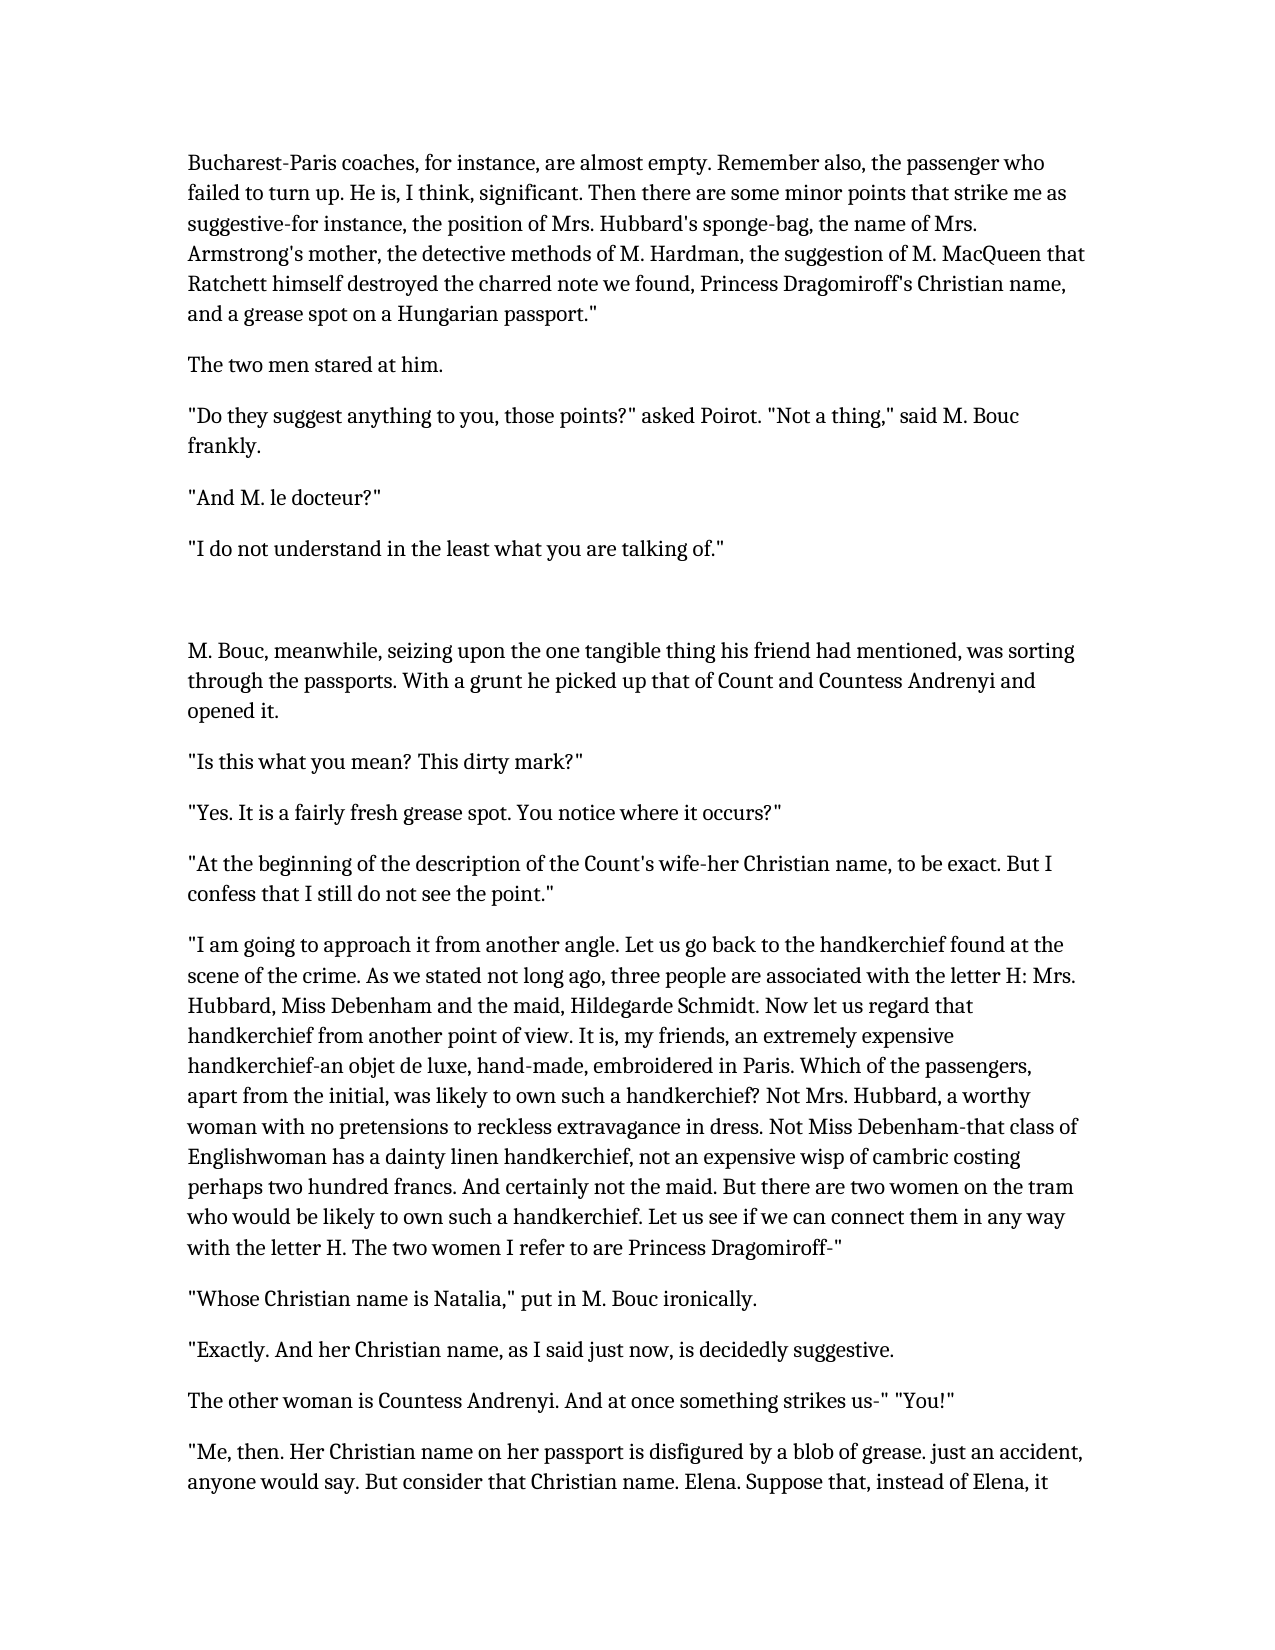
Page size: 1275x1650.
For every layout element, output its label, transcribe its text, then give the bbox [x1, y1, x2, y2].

text "Whose Christian name is Natalia," put in M. Bouc ironically. [187, 1285, 1087, 1312]
text "And M. le docteur?" [187, 484, 1087, 511]
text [187, 1438, 1087, 1495]
text "Exactly. And her Christian name, as I said just now, is decidedly suggestive. [187, 1336, 1087, 1363]
text "Do they suggest anything to you, those points?" asked Poirot. "Not a thing," said M. Bouc frankly. [187, 403, 1087, 460]
text "Yes. It is a fairly fresh grease spot. You notice where it occurs?" [187, 800, 1087, 826]
text "At the beginning of the description of the Count's wife-her Christian name, to be exact. But I confess that I still do not see the point." [187, 851, 1087, 908]
text The two men stared at him. [187, 352, 1087, 378]
text "I do not understand in the least what you are talking of." [187, 535, 1087, 562]
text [187, 150, 1087, 327]
text M. Bouc, meanwhile, seizing upon the one tangible thing his friend had mentioned, was sorting through the passports. With a grunt he picked up that of Count and Countess Andrenyi and opened it. [187, 637, 1087, 724]
text The other woman is Countess Andrenyi. And at once something strikes us-" "You!" [187, 1387, 1087, 1414]
text "Is this what you mean? This dirty mark?" [187, 749, 1087, 775]
text "I am going to approach it from another angle. Let us go back to the handkerchief found at the scene of the crime. As we stated not long ago, three people are associated with the letter H: Mrs. Hubbard, Miss Debenham and the maid, Hildegarde Schmidt. Now let us regard that handkerchief from another point of view. It is, my friends, an extremely expensive handkerchief-an objet de luxe, hand-made, embroidered in Paris. Which of the passengers, apart from the initial, was likely to own such a handkerchief? Not Mrs. Hubbard, a worthy woman with no pretensions to reckless extravagance in dress. Not Miss Debenham-that class of Englishwoman has a dainty linen handkerchief, not an expensive wisp of cambric costing perhaps two hundred francs. And certainly not the maid. But there are two women on the tram who would be likely to own such a handkerchief. Let us see if we can connect them in any way with the letter H. The two women I refer to are Princess Dragomiroff-" [187, 932, 1087, 1261]
